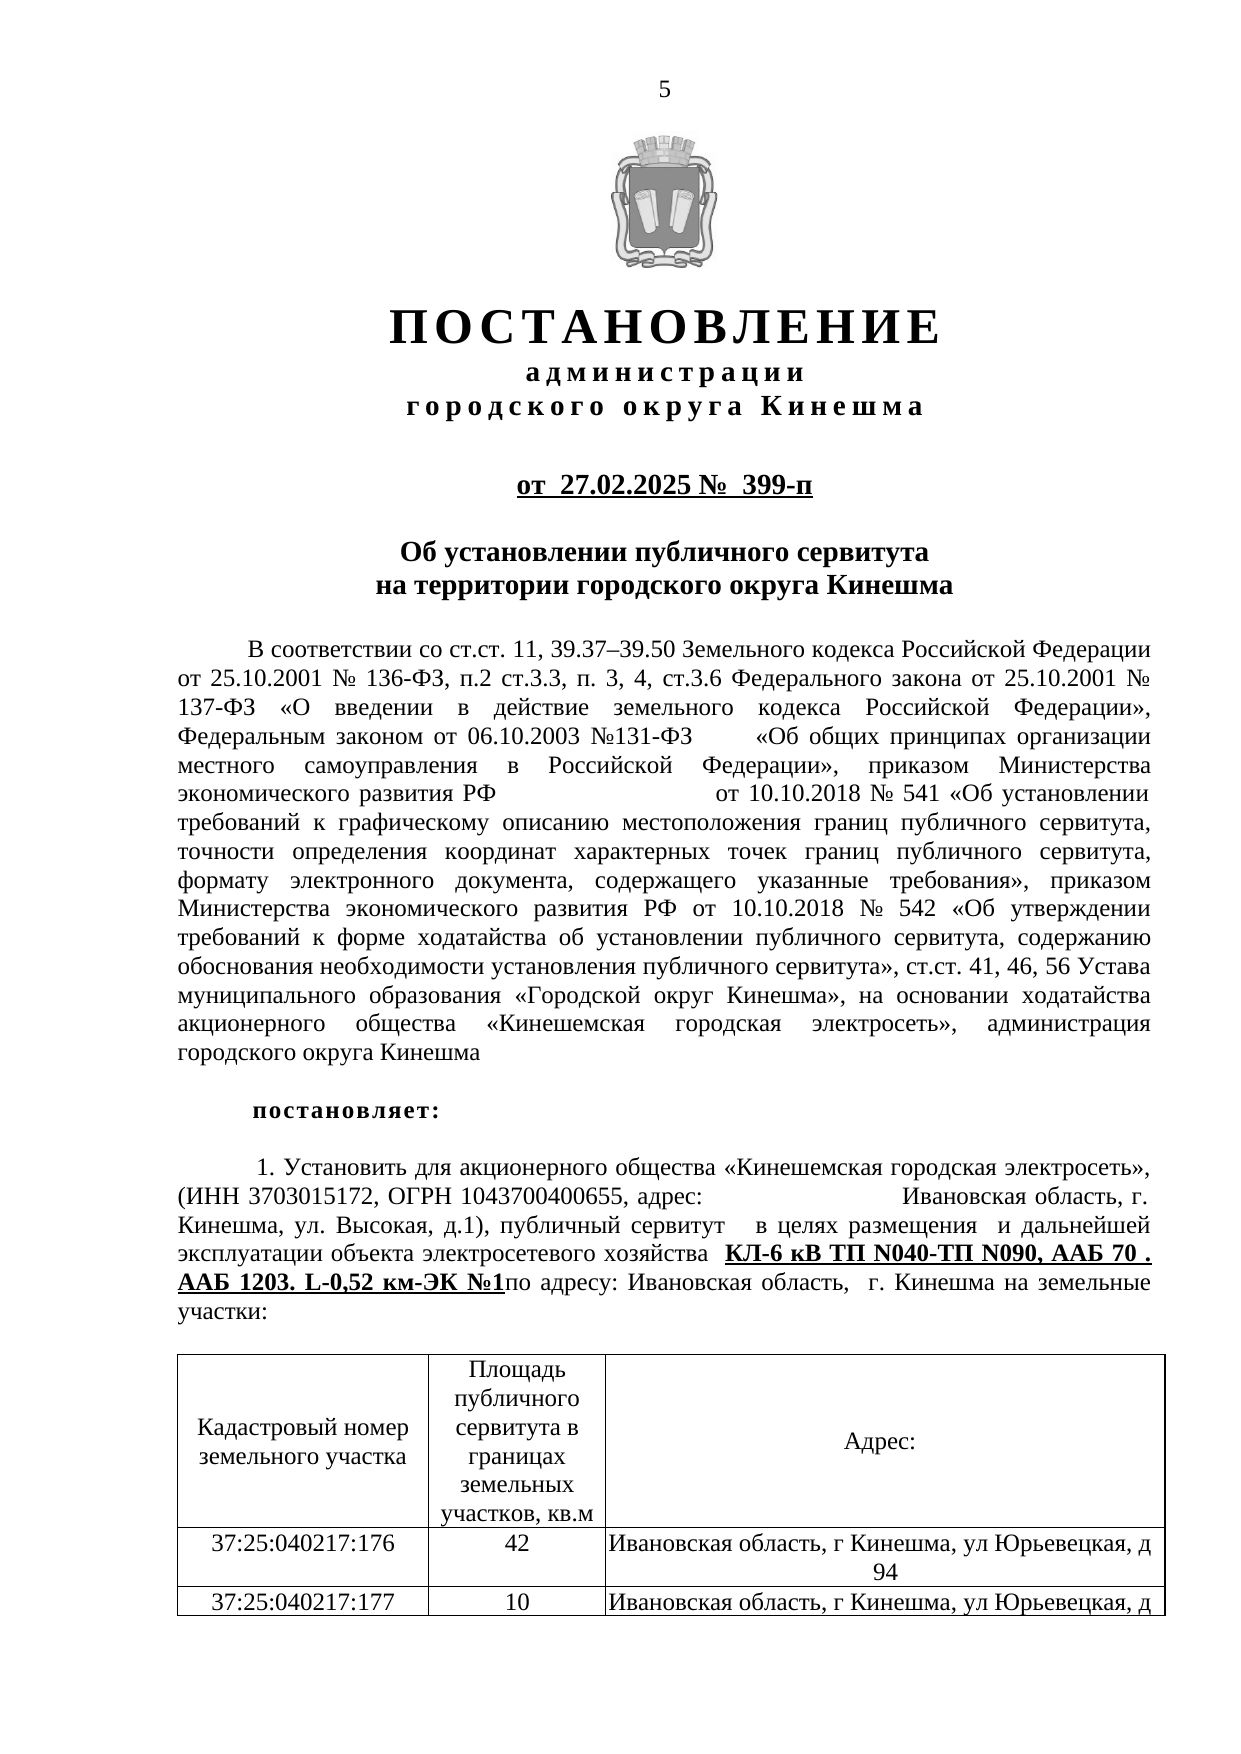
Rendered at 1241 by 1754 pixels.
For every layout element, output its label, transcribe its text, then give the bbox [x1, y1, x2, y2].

text 1. Установить для акционерного общества «Кинешемская городская электросеть», (ИНН 3703015172, ОГРН 1043700400655, адрес: Ивановская область, г. Кинешма, ул. Высокая, д.1), публичный сервитут в целях размещения и дальнейшей эксплуатации объекта электросетевого хозяйства КЛ-6 кВ ТП N040-ТП N090, ААБ 70 . ААБ 1203. L-0,52 км-ЭК №1по адресу: Ивановская область, г. Кинешма на земельные участки: [177, 1152, 1152, 1325]
text на территории городского округа Кинешма [177, 567, 1152, 601]
text администрации [177, 354, 1152, 388]
table_cell 42 [429, 1528, 605, 1586]
table_header Площадь публичного сервитута в границах земельных участков, кв.м [429, 1355, 605, 1527]
text от 27.02.2025 № 399-п [177, 467, 1152, 500]
table_header Адрес: [606, 1355, 1164, 1527]
table_header Кадастровый номер земельного участка [178, 1355, 428, 1527]
text постановляет: [177, 1095, 1152, 1123]
text В соответствии со ст.ст. 11, 39.37–39.50 Земельного кодекса Российской Федерации от 25.10.2001 № 136-ФЗ, п.2 ст.3.3, п. 3, 4, ст.3.6 Федерального закона от 25.10.2001 № 137-ФЗ «О введении в действие земельного кодекса Российской Федерации», Федеральным законом от 06.10.2003 №131-ФЗ «Об общих принципах организации местного самоуправления в Российской Федерации», приказом Министерства экономического развития РФ от 10.10.2018 № 541 «Об установлении требований к графическому описанию местоположения границ публичного сервитута, точности определения координат характерных точек границ публичного сервитута, формату электронного документа, содержащего указанные требования», приказом Министерства экономического развития РФ от 10.10.2018 № 542 «Об утверждении требований к форме ходатайства об установлении публичного сервитута, содержанию обоснования необходимости установления публичного сервитута», ст.ст. 41, 46, 56 Устава муниципального образования «Городской округ Кинешма», на основании ходатайства акционерного общества «Кинешемская городская электросеть», администрация городского округа Кинешма [177, 634, 1152, 1066]
table_cell 10 [429, 1587, 605, 1615]
text ПОСТАНОВЛЕНИЕ [177, 297, 1152, 354]
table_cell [606, 1587, 1164, 1615]
table_cell 37:25:040217:176 [178, 1528, 428, 1586]
table_cell 37:25:040217:177 [178, 1587, 428, 1615]
text Об установлении публичного сервитута [177, 534, 1152, 567]
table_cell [606, 1528, 1164, 1586]
text городского округа Кинешма [177, 388, 1152, 421]
